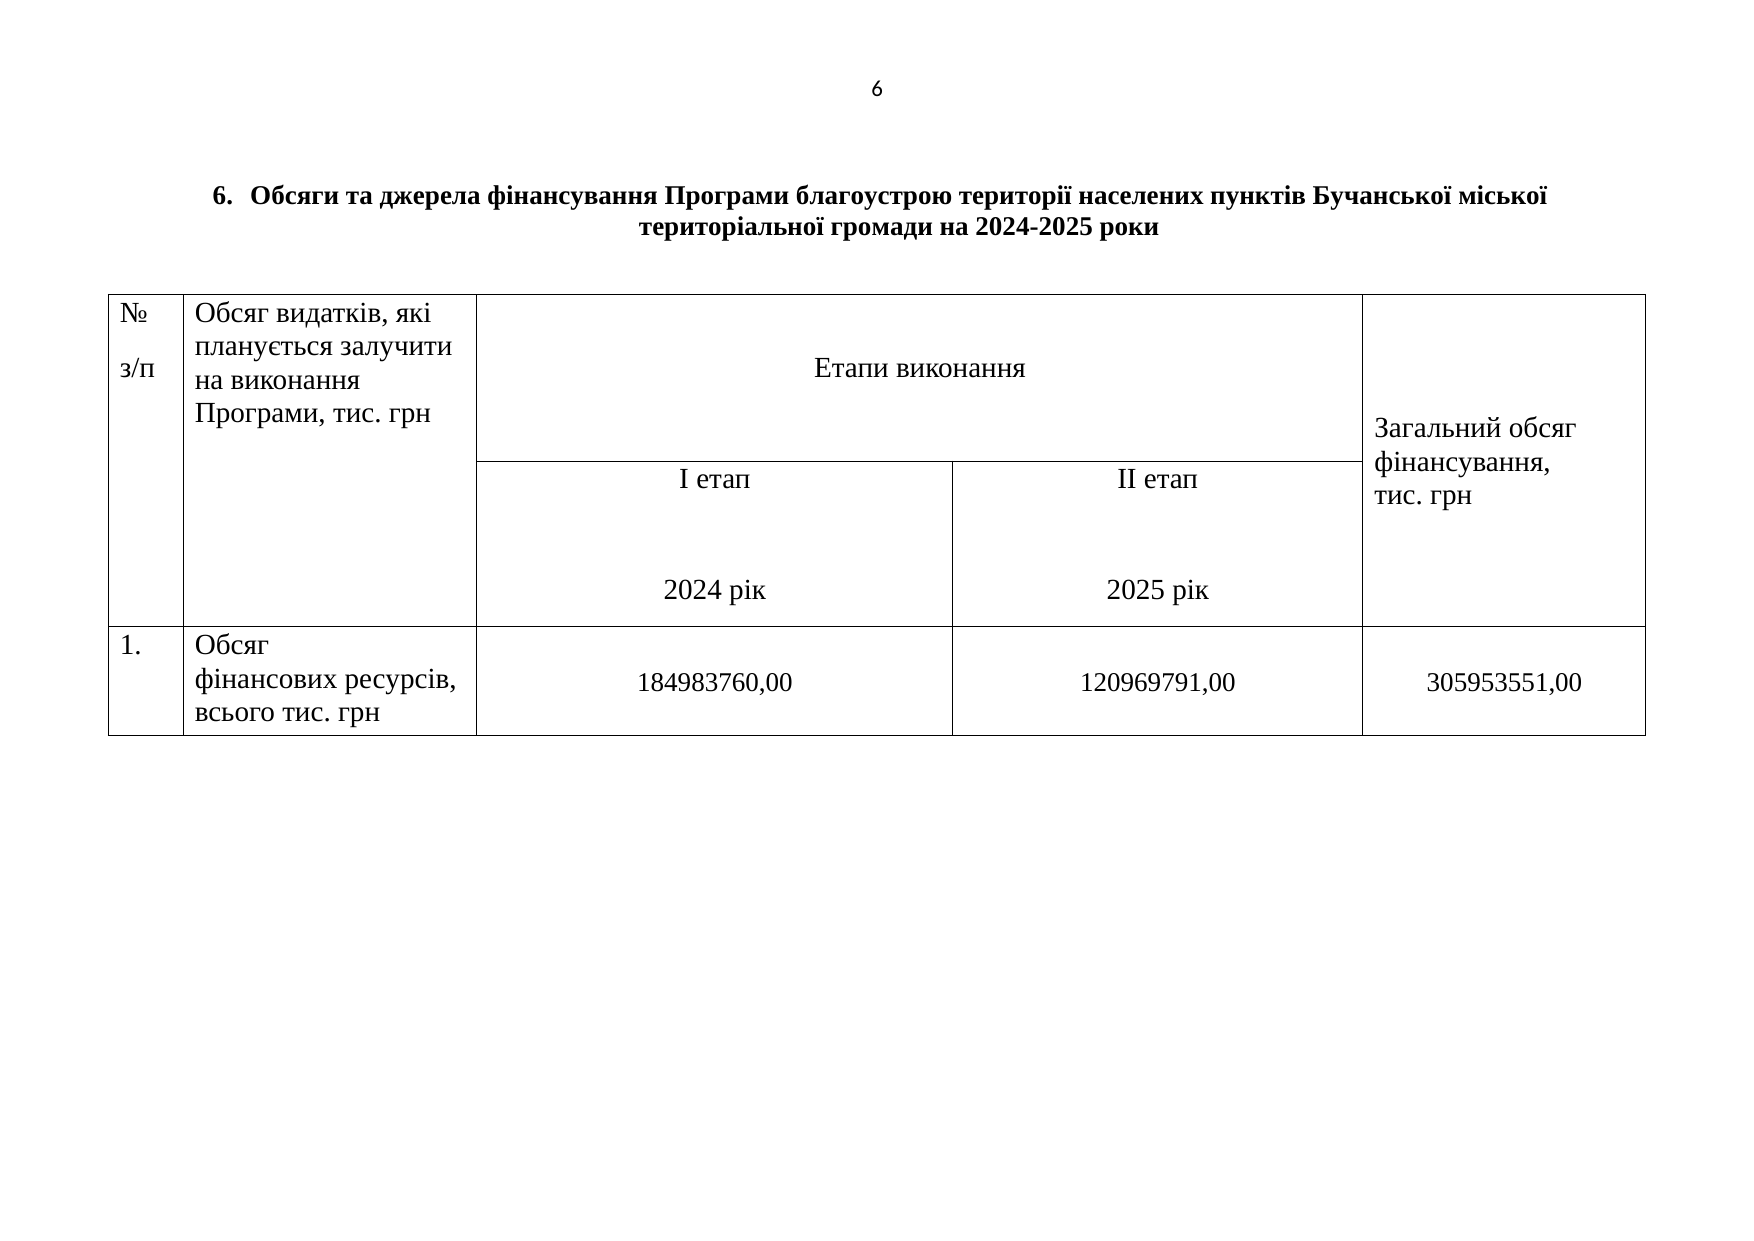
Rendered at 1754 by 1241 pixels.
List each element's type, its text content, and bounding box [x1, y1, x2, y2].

table_header № з/п [109, 295, 183, 626]
table_cell 305953551,00 [1363, 627, 1645, 735]
table_cell II етап 2025 рік [953, 462, 1362, 626]
table_header Обсяги та джерела фінансування Програми благоустрою території населених пунктів Бучанської міської територіальної громади на 2024-2025 роки [98, 179, 1626, 294]
table_cell I етап 2024 рік [477, 462, 952, 626]
table_cell 1. [109, 627, 183, 735]
table_cell 184983760,00 [477, 627, 952, 735]
table_header Обсяг видатків, які планується залучити на виконання Програми, тис. грн [184, 295, 476, 626]
table_cell 120969791,00 [953, 627, 1362, 735]
table_cell Обсяг фінансових ресурсів, всього тис. грн [184, 627, 476, 735]
table_header Загальний обсяг фінансування, тис. грн [1363, 295, 1645, 626]
table_header Етапи виконання [477, 295, 1362, 461]
